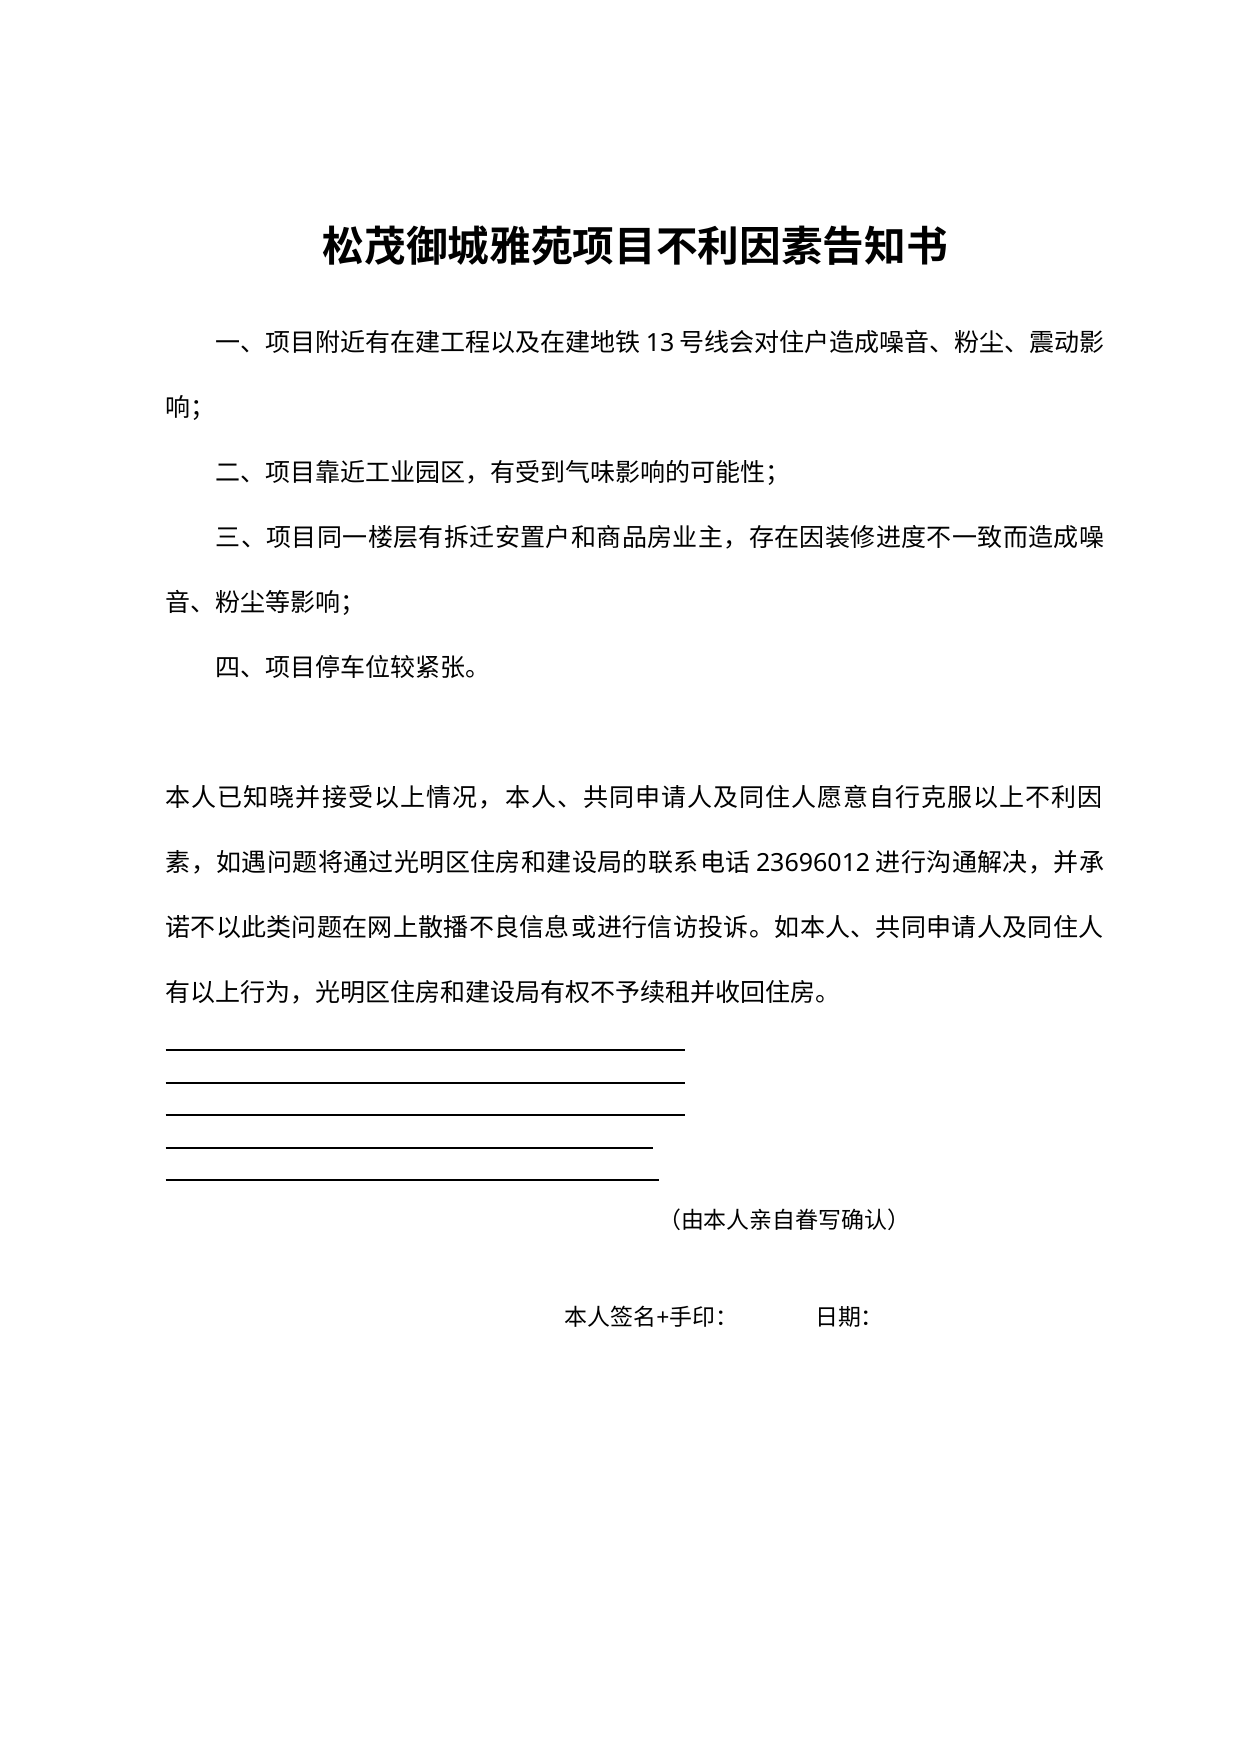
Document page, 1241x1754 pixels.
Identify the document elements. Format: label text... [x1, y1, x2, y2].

text 四、项目停车位较紧张。 [165, 633, 1104, 698]
text 松茂御城雅苑项目不利因素告知书 [165, 211, 1104, 276]
text 一、项目附近有在建工程以及在建地铁13号线会对住户造成噪音、粉尘、震动影响； [165, 308, 1104, 438]
text 本人签名+手印： 日期： [165, 1283, 1104, 1348]
text 二、项目靠近工业园区，有受到气味影响的可能性； [165, 438, 1104, 503]
text （由本人亲自眷写确认） [165, 1186, 1104, 1251]
text 三、项目同一楼层有拆迁安置户和商品房业主，存在因装修进度不一致而造成噪音、粉尘等影响； [165, 503, 1104, 633]
list 本人已知晓并接受以上情况，本人、共同申请人及同住人愿意自行克服以上不利因素，如遇问题将通过光明区住房和建设局的联系电话23696012进行沟通解决，并承诺不以此类问题在网上散播不良信息或进行信访投诉。如本人、共同申请人及同住人有以上行为，光明区住房和建设局有权不予续租并收回住房。 [165, 763, 1104, 1023]
